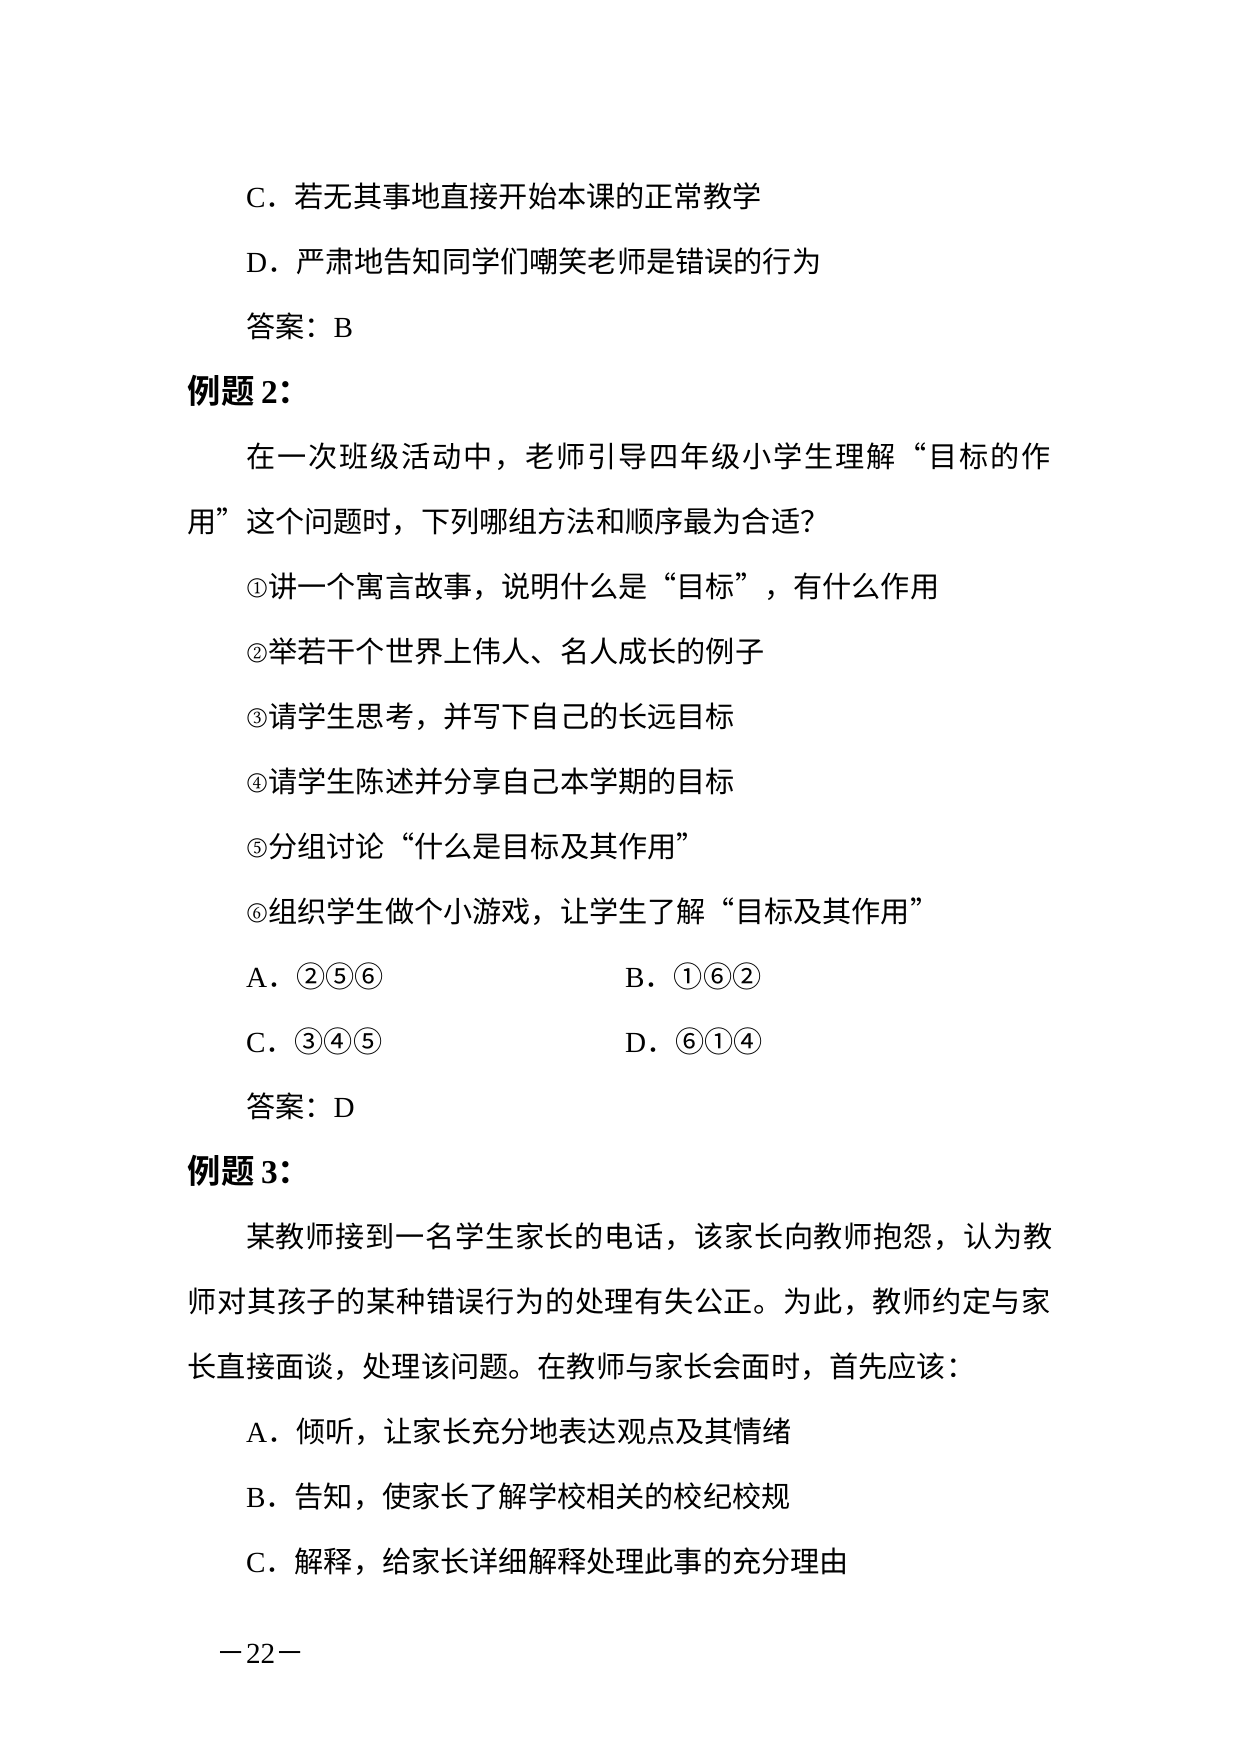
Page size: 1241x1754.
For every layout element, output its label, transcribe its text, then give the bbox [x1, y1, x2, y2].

text 答案：D [187, 1072, 1053, 1137]
text ⑤分组讨论“什么是目标及其作用” [187, 812, 1053, 877]
text ②举若干个世界上伟人、名人成长的例子 [187, 617, 1053, 682]
text 例题3： [187, 1137, 1053, 1202]
text D．严肃地告知同学们嘲笑老师是错误的行为 [187, 227, 1053, 292]
text 答案：B [187, 292, 1053, 357]
text C．解释，给家长详细解释处理此事的充分理由 [187, 1527, 1053, 1592]
text A．倾听，让家长充分地表达观点及其情绪 [187, 1397, 1053, 1462]
text C．③④⑤ D．⑥①④ [187, 1007, 1053, 1072]
text ⑥组织学生做个小游戏，让学生了解“目标及其作用” [187, 877, 1053, 942]
text A．②⑤⑥ B．①⑥② [187, 942, 1053, 1007]
text 在一次班级活动中，老师引导四年级小学生理解“目标的作用”这个问题时，下列哪组方法和顺序最为合适？ [187, 422, 1053, 552]
text ④请学生陈述并分享自己本学期的目标 [187, 747, 1053, 812]
text ③请学生思考，并写下自己的长远目标 [187, 682, 1053, 747]
text C．若无其事地直接开始本课的正常教学 [187, 162, 1053, 227]
text 例题2： [187, 357, 1053, 422]
text B．告知，使家长了解学校相关的校纪校规 [187, 1462, 1053, 1527]
text 某教师接到一名学生家长的电话，该家长向教师抱怨，认为教师对其孩子的某种错误行为的处理有失公正。为此，教师约定与家长直接面谈，处理该问题。在教师与家长会面时，首先应该： [187, 1202, 1053, 1397]
text ①讲一个寓言故事，说明什么是“目标”，有什么作用 [187, 552, 1053, 617]
